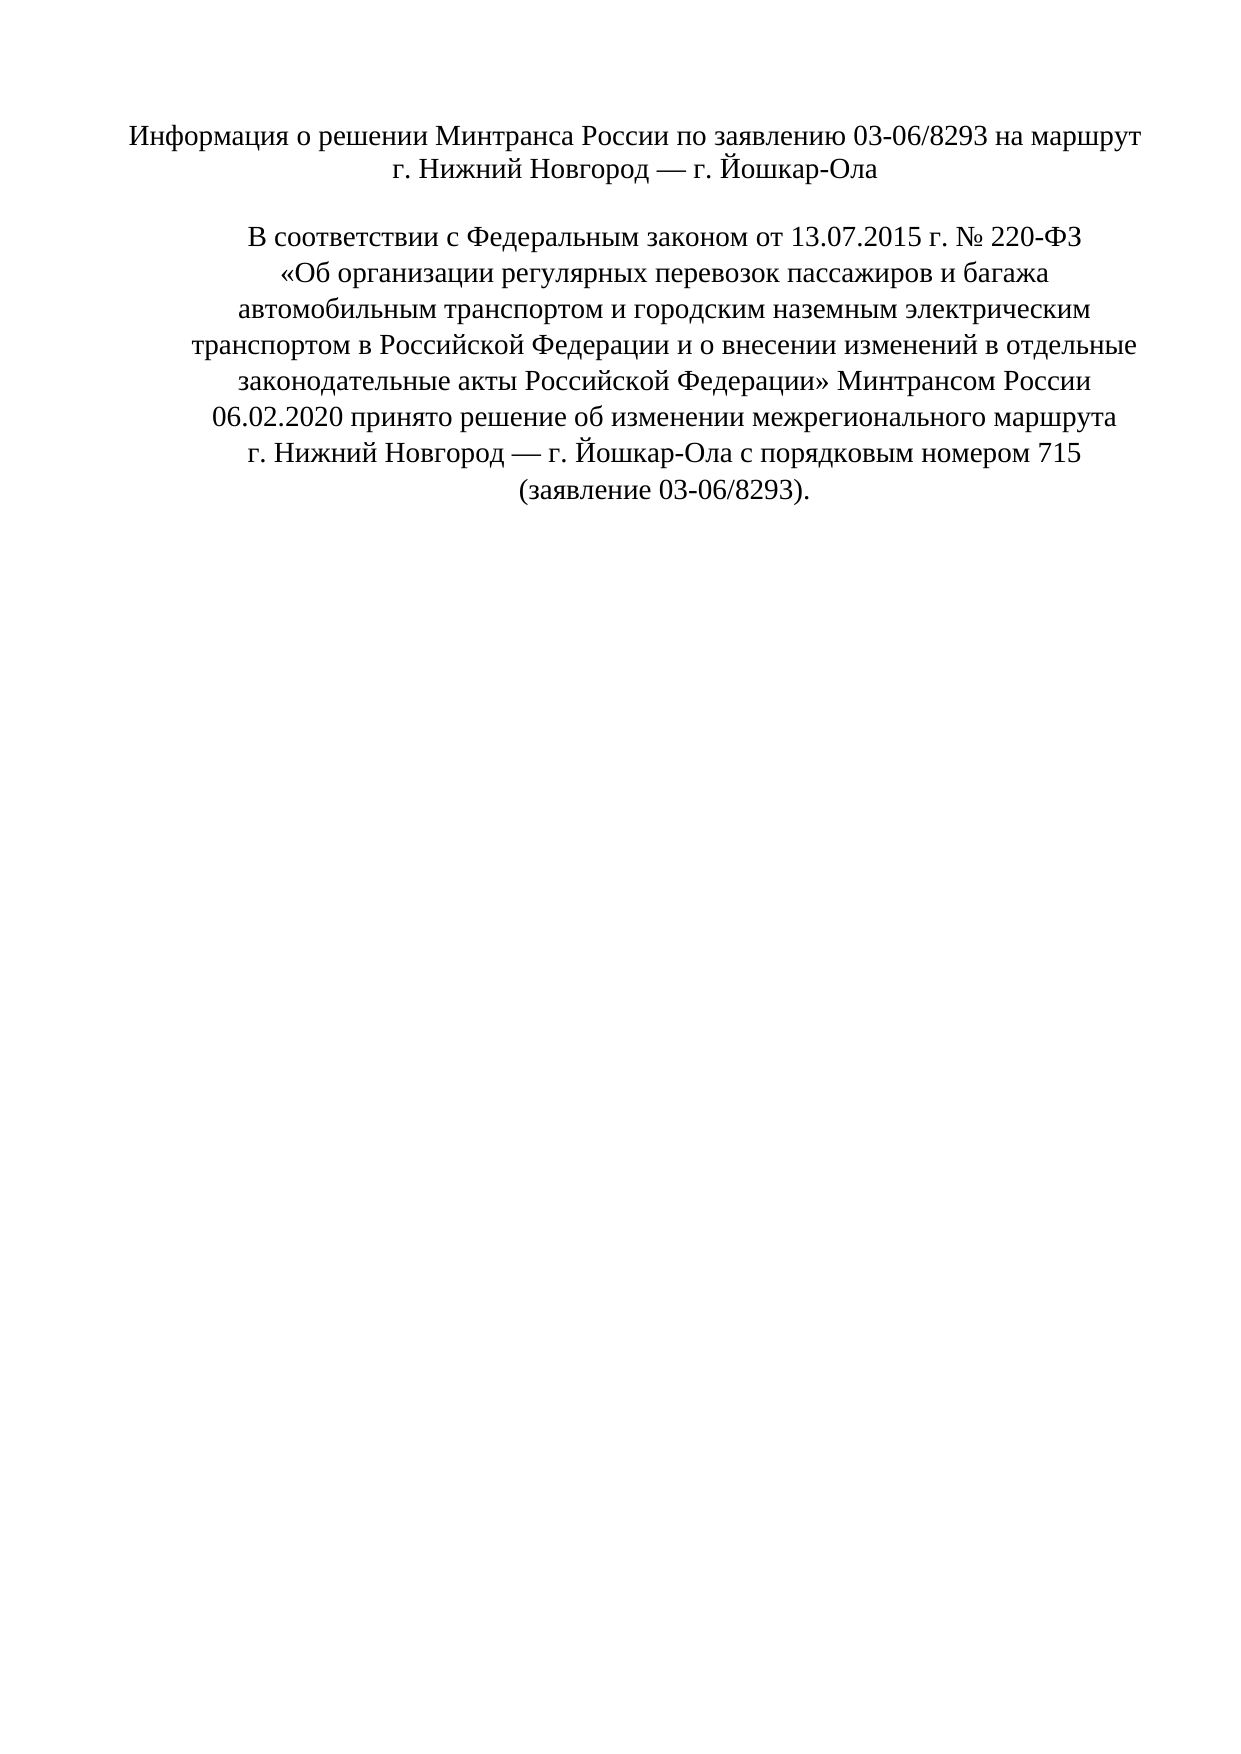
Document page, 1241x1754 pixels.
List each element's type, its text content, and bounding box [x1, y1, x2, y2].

text В соответствии с Федеральным законом от 13.07.2015 г. № 220-ФЗ «Об организации регулярных перевозок пассажиров и багажа автомобильным транспортом и городским наземным электрическим транспортом в Российской Федерации и о внесении изменений в отдельные законодательные акты Российской Федерации» Минтрансом России 06.02.2020 принято решение об изменении межрегионального маршрута г. Нижний Новгород — г. Йошкар-Ола с порядковым номером 715 (заявление 03-06/8293). [177, 219, 1152, 505]
text Информация о решении Минтранса России по заявлению 03-06/8293 на маршрут г. Нижний Новгород — г. Йошкар-Ола [118, 118, 1152, 185]
